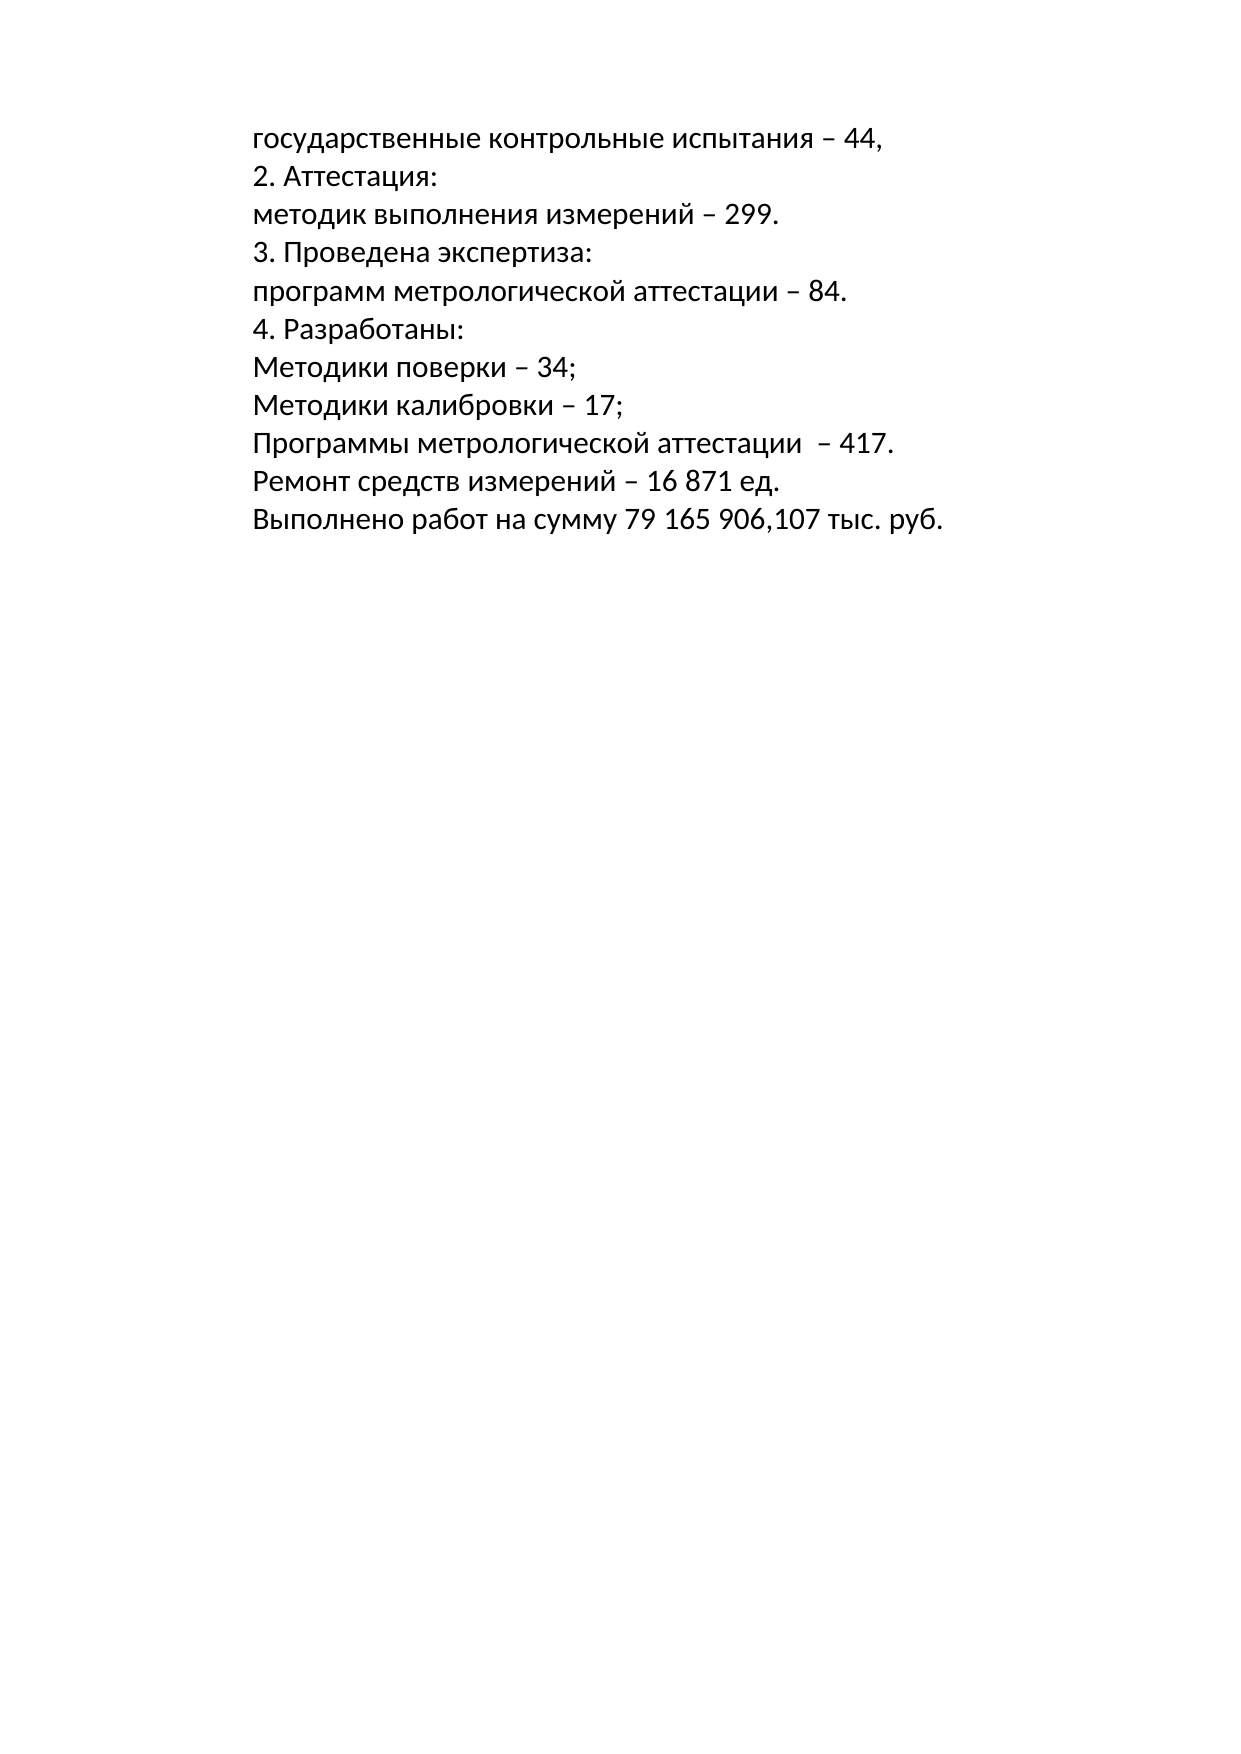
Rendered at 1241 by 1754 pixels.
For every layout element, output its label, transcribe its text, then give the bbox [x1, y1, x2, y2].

text программ метрологической аттестации – 84. [177, 271, 1152, 309]
text 4. Разработаны: [177, 309, 1152, 347]
text Программы метрологической аттестации – 417. [177, 423, 1152, 461]
text 3. Проведена экспертиза: [177, 232, 1152, 271]
text Методики калибровки – 17; [177, 385, 1152, 423]
text 2. Аттестация: [177, 156, 1152, 194]
text Методики поверки – 34; [177, 347, 1152, 385]
text Ремонт средств измерений – 16 871 ед. [177, 461, 1152, 499]
text государственные контрольные испытания – 44, [177, 118, 1152, 156]
text Выполнено работ на сумму 79 165 906,107 тыс. руб. [177, 499, 1152, 537]
text методик выполнения измерений – 299. [177, 194, 1152, 232]
